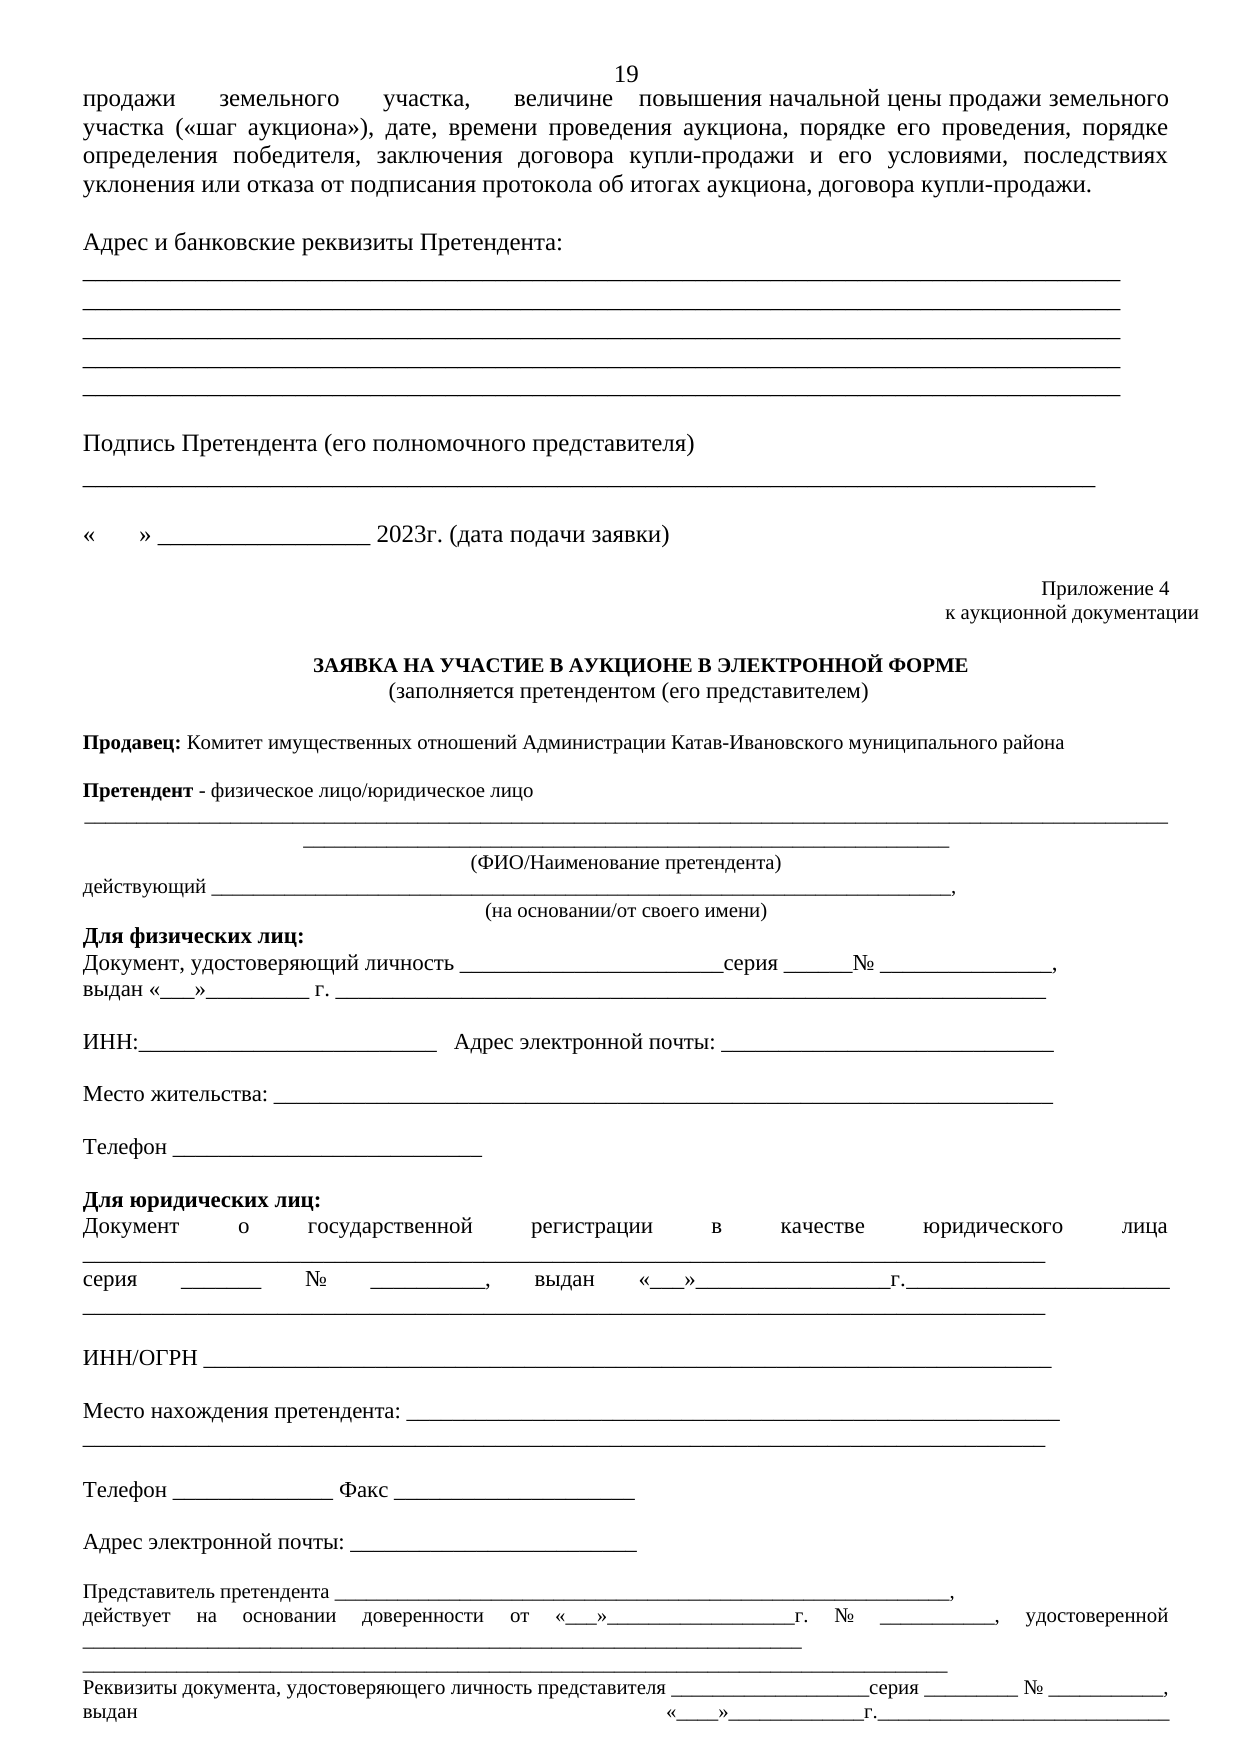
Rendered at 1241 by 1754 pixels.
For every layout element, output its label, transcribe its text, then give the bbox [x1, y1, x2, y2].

list Подпись Претендента (его полномочного представителя) [83, 428, 1169, 457]
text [83, 83, 1169, 198]
text выдан «___»_________ г. ______________________________________________________________ [83, 975, 1169, 1001]
text Претендент - физическое лицо/юридическое лицо [83, 778, 1169, 802]
text (на основании/от своего имени) [83, 898, 1169, 922]
text _________________________________________________________________________________ [83, 461, 1169, 490]
text (ФИО/Наименование претендента) [83, 850, 1169, 874]
text Для юридических лиц: [83, 1186, 1169, 1212]
text серия _______ № __________, выдан «___»_________________г._______________________ ____________________________________________________________________________________ [83, 1265, 1169, 1318]
text ___________________________________________________________________________________ [83, 313, 1169, 342]
text Для физических лиц: [83, 922, 1169, 949]
text Адрес и банковские реквизиты Претендента: [83, 227, 1169, 256]
text ____________________________________________________________________________________ [83, 1423, 1169, 1449]
text ______________________________________________________________________________________________________________________________________________________________________ [83, 802, 1169, 850]
text Документ, удостоверяющий личность _______________________серия ______№ _______________, [83, 949, 1169, 975]
text Приложение 4 [688, 576, 1169, 600]
text к аукционной документации [24, 600, 1199, 624]
text ИНН/ОГРН __________________________________________________________________________ [83, 1344, 1169, 1370]
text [83, 1675, 1169, 1723]
text Адрес электронной почты: _________________________ [83, 1528, 1169, 1555]
text (заполняется претендентом (его представителем) [83, 677, 1169, 703]
text ___________________________________________________________________________________ [83, 284, 1169, 313]
text « » _________________ 2023г. (дата подачи заявки) [83, 519, 1169, 547]
text ЗАЯВКА НА УЧАСТИЕ В АУКЦИОНЕ В ЭЛЕКТРОННОЙ ФОРМЕ [53, 653, 1199, 677]
text ___________________________________________________________________________________ [83, 342, 1169, 371]
text действующий _______________________________________________________________________, [83, 874, 1169, 898]
text Документ о государственной регистрации в качестве юридического лица ____________________________________________________________________________________ [83, 1212, 1169, 1265]
text ИНН:__________________________ Адрес электронной почты: _____________________________ [83, 1028, 1169, 1054]
text Телефон ______________ Факс _____________________ [83, 1476, 1169, 1502]
text Место жительства: ____________________________________________________________________ [83, 1080, 1169, 1107]
text ___________________________________________________________________________________ [83, 256, 1169, 284]
text Продавец: Комитет имущественных отношений Администрации Катав-Ивановского муниципального района [83, 730, 1169, 754]
text ___________________________________________________________________________________ [83, 371, 1175, 399]
text ___________________________________________________________________________________ [83, 1651, 1169, 1675]
text Представитель претендента ___________________________________________________________, [83, 1579, 1169, 1603]
text действует на основании доверенности от «___»__________________г. № ___________, удостоверенной _____________________________________________________________________ [83, 1603, 1169, 1651]
text Место нахождения претендента: _________________________________________________________ [83, 1397, 1169, 1423]
text Телефон ___________________________ [83, 1133, 1169, 1159]
